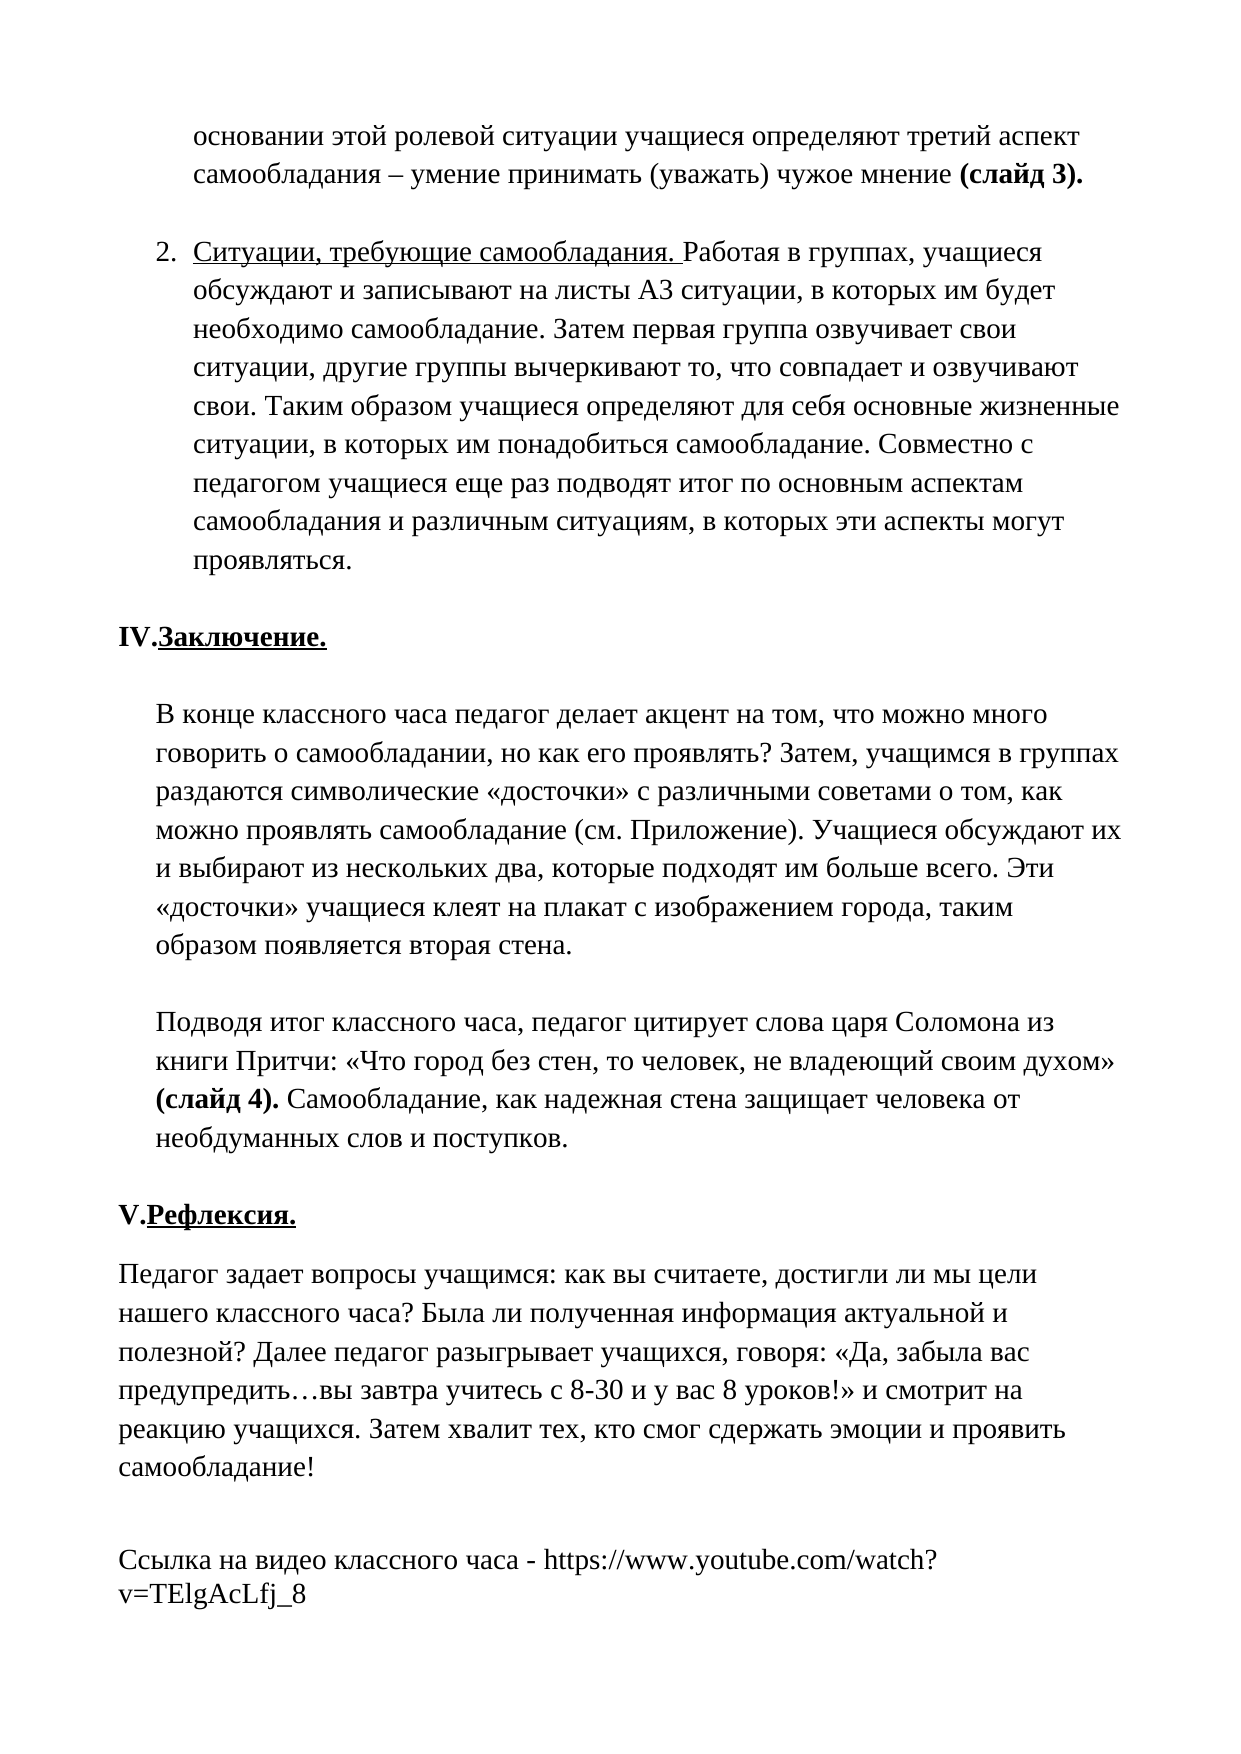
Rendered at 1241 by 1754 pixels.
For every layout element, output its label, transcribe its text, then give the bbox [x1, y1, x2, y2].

text V.Рефлексия. [118, 1197, 1122, 1231]
list Ситуации, требующие самообладания. Работая в группах, учащиеся обсуждают и записывают на листы А3 ситуации, в которых им будет необходимо самообладание. Затем первая группа озвучивает свои ситуации, другие группы вычеркивают то, что совпадает и озвучивают свои. Таким образом учащиеся определяют для себя основные жизненные ситуации, в которых им понадобиться самообладание. Совместно с педагогом учащиеся еще раз подводят итог по основным аспектам самообладания и различным ситуациям, в которых эти аспекты могут проявляться. [155, 234, 1122, 576]
text Педагог задает вопросы учащимся: как вы считаете, достигли ли мы цели нашего классного часа? Была ли полученная информация актуальной и полезной? Далее педагог разыгрывает учащихся, говоря: «Да, забыла вас предупредить…вы завтра учитесь с 8-30 и у вас 8 уроков!» и смотрит на реакцию учащихся. Затем хвалит тех, кто смог сдержать эмоции и проявить самообладание! [118, 1257, 1122, 1483]
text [193, 118, 1122, 190]
text IV.Заключение. [118, 619, 1122, 653]
text Подводя итог классного часа, педагог цитирует слова царя Соломона из книги Притчи: «Что город без стен, то человек, не владеющий своим духом» (слайд 4). Самообладание, как надежная стена защищает человека от необдуманных слов и поступков. [155, 1004, 1122, 1154]
text В конце классного часа педагог делает акцент на том, что можно много говорить о самообладании, но как его проявлять? Затем, учащимся в группах раздаются символические «досточки» с различными советами о том, как можно проявлять самообладание (см. Приложение). Учащиеся обсуждают их и выбирают из нескольких два, которые подходят им больше всего. Эти «досточки» учащиеся клеят на плакат с изображением города, таким образом появляется вторая стена. [155, 696, 1122, 961]
text Ссылка на видео классного часа - https://www.youtube.com/watch?v=TElgAcLfj_8 [118, 1542, 1122, 1609]
